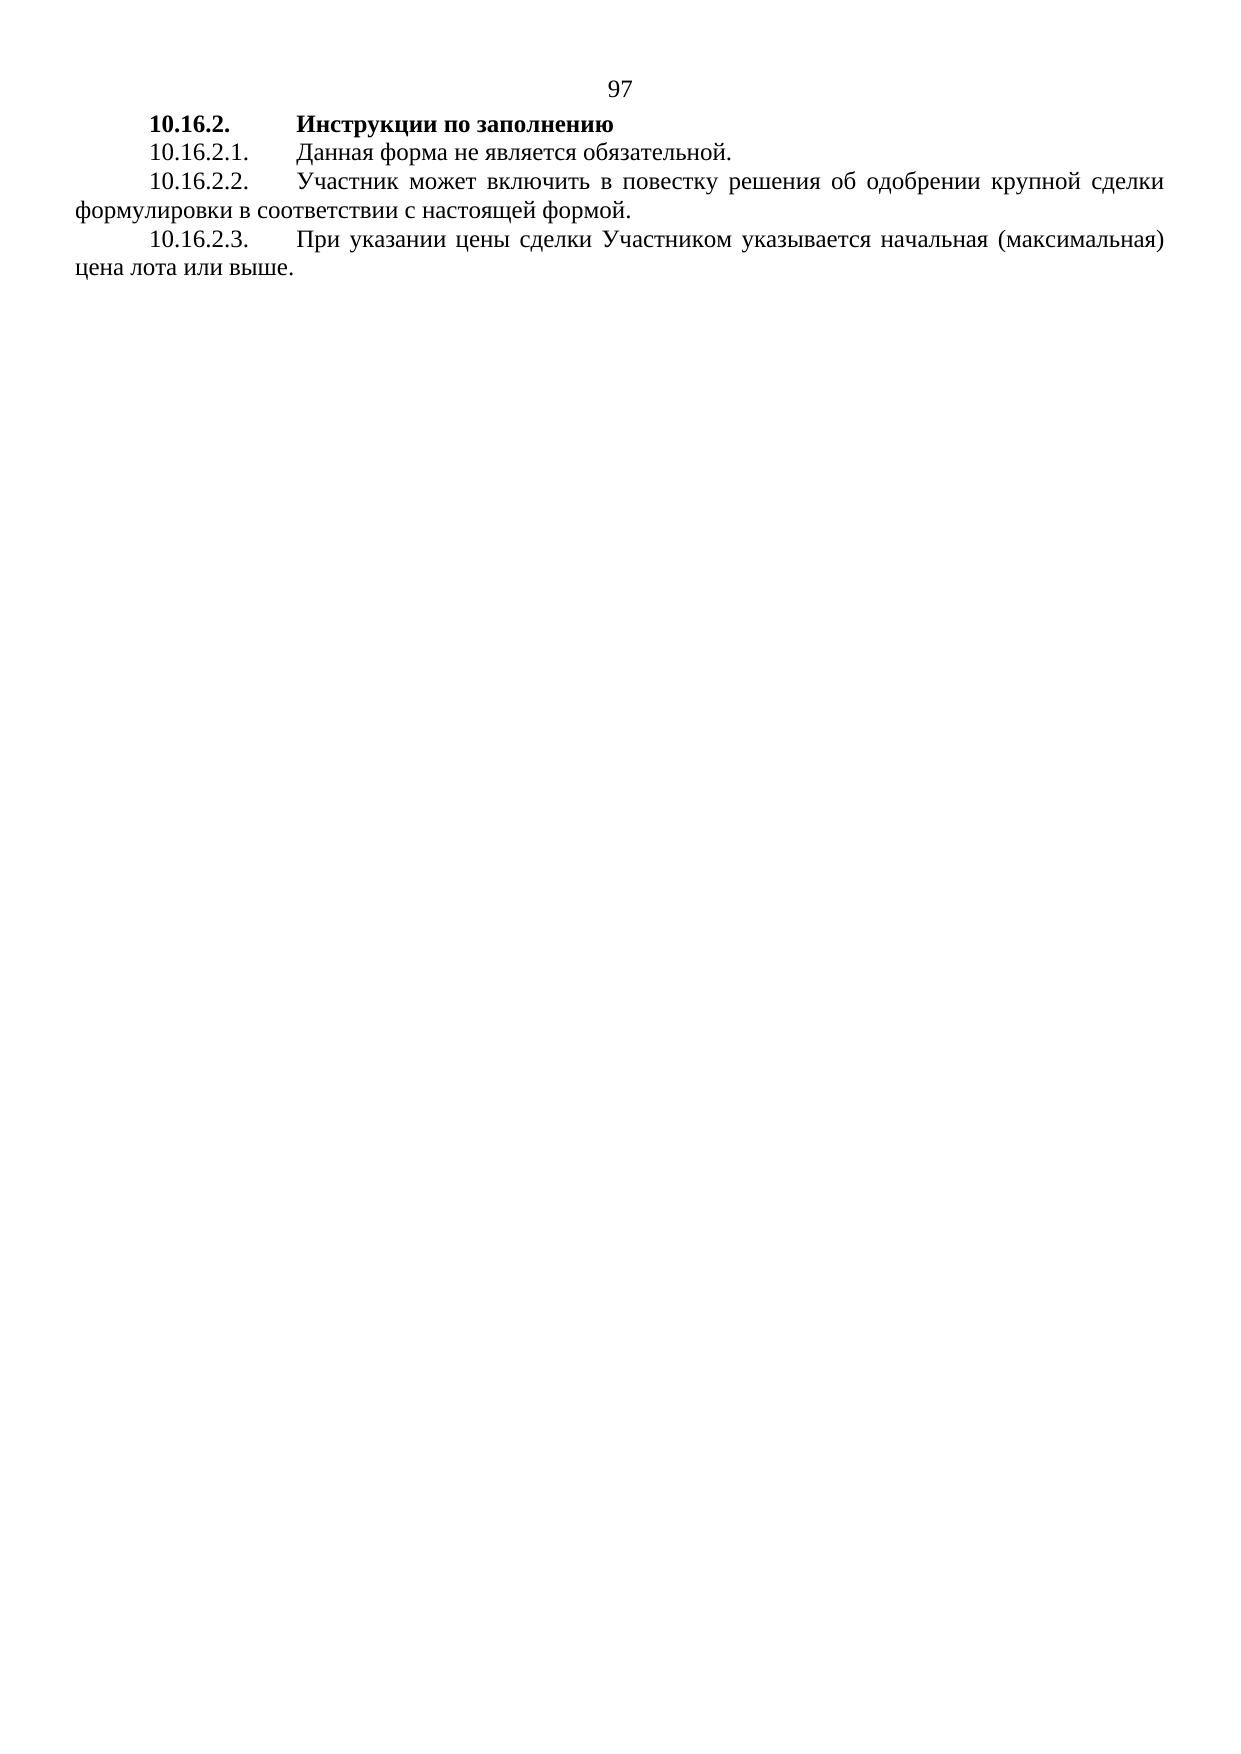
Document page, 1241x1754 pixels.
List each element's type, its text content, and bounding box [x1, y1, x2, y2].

list Данная форма не является обязательной. [75, 144, 1165, 172]
list При указании цены сделки Участником указывается начальная (максимальная) цена лота или выше. [75, 242, 1165, 300]
list Участник может включить в повестку решения об одобрении крупной сделки формулировки в соответствии с настоящей формой. [75, 179, 1165, 236]
list Инструкции по заполнению [75, 109, 1165, 137]
